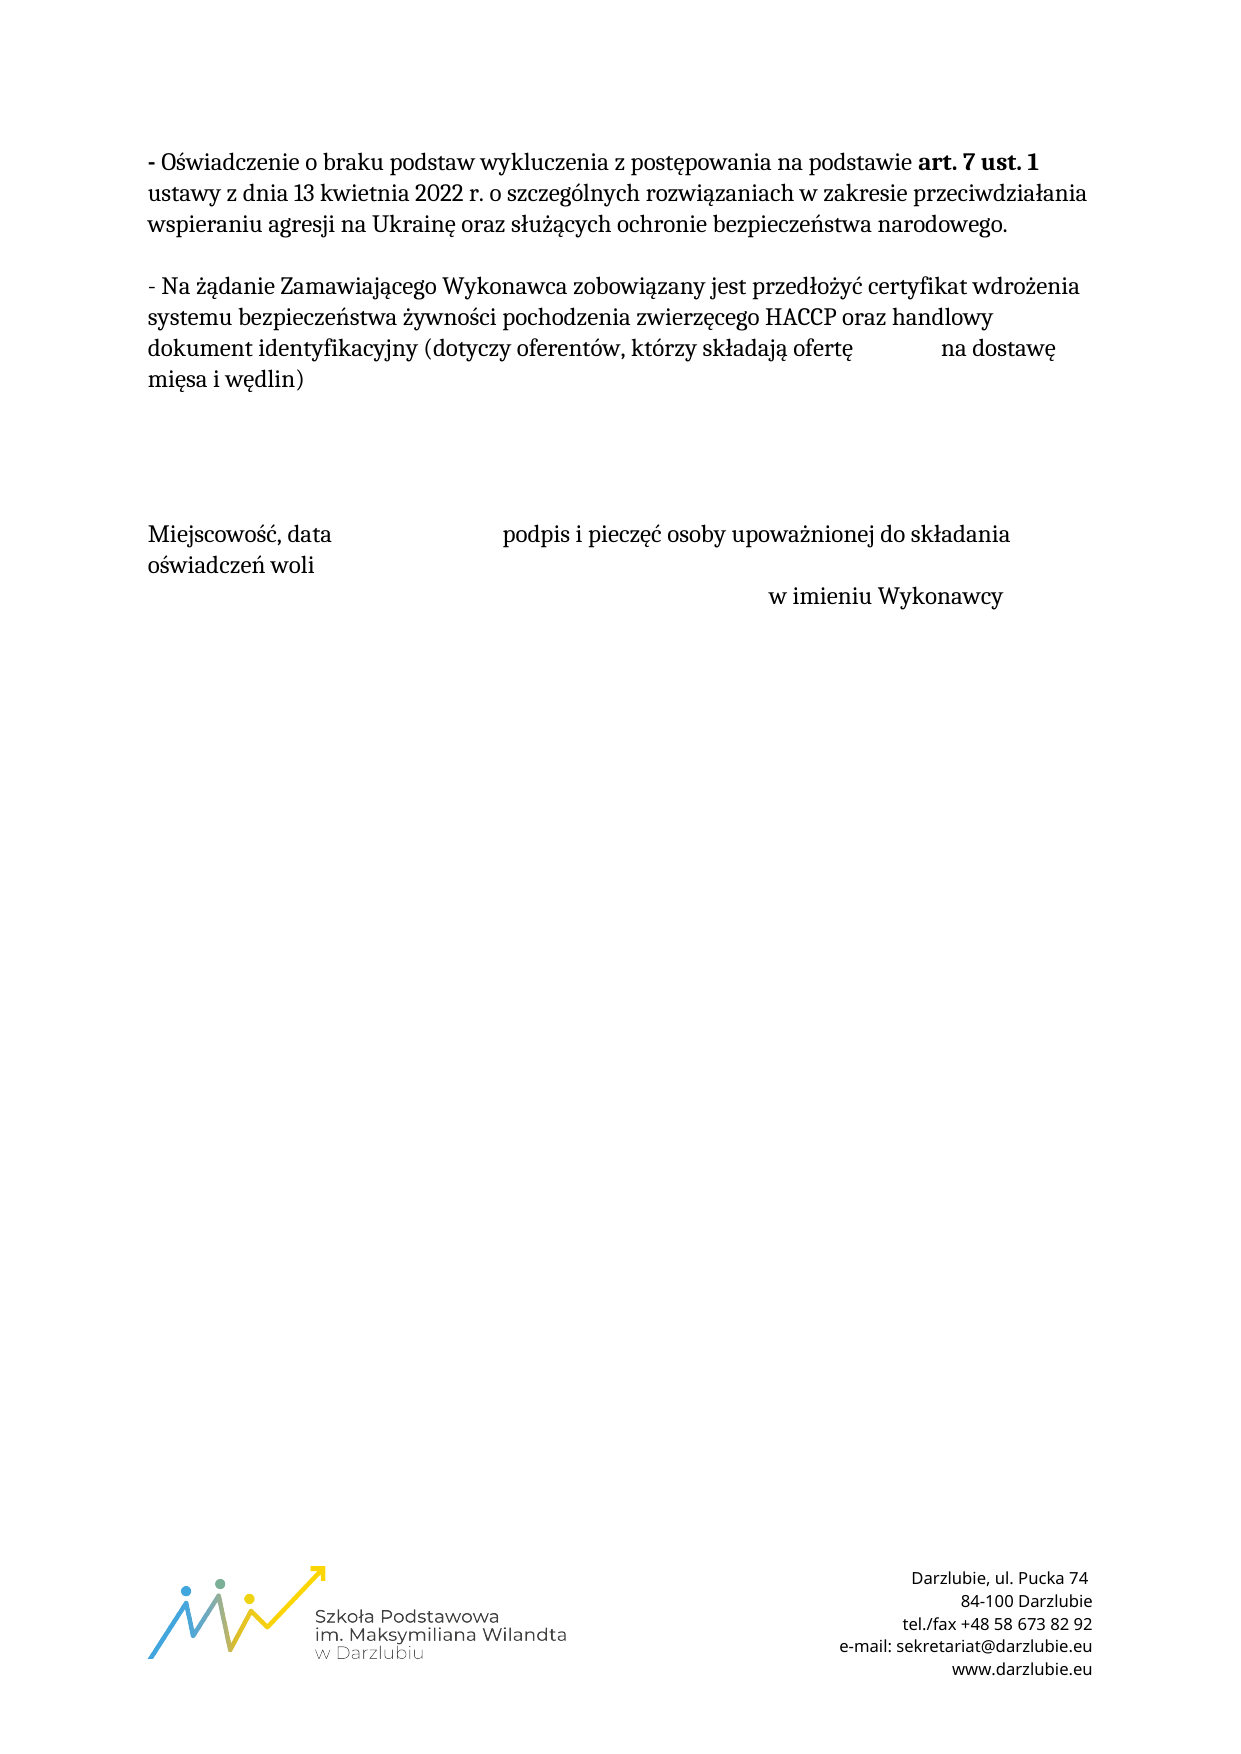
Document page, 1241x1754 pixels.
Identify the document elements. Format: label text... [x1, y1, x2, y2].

text w imieniu Wykonawcy [148, 582, 1093, 611]
text Miejscowość, data podpis i pieczęć osoby upoważnionej do składania oświadczeń woli [148, 520, 1093, 580]
text - Oświadczenie o braku podstaw wykluczenia z postępowania na podstawie art. 7 ust. 1 ustawy z dnia 13 kwietnia 2022 r. o szczególnych rozwiązaniach w zakresie przeciwdziałania wspieraniu agresji na Ukrainę oraz służących ochronie bezpieczeństwa narodowego. [148, 148, 1093, 238]
text - Na żądanie Zamawiającego Wykonawca zobowiązany jest przedłożyć certyfikat wdrożenia systemu bezpieczeństwa żywności pochodzenia zwierzęcego HACCP oraz handlowy dokument identyfikacyjny (dotyczy oferentów, którzy składają ofertę na dostawę mięsa i wędlin) [148, 272, 1093, 394]
picture [147, 1566, 566, 1659]
